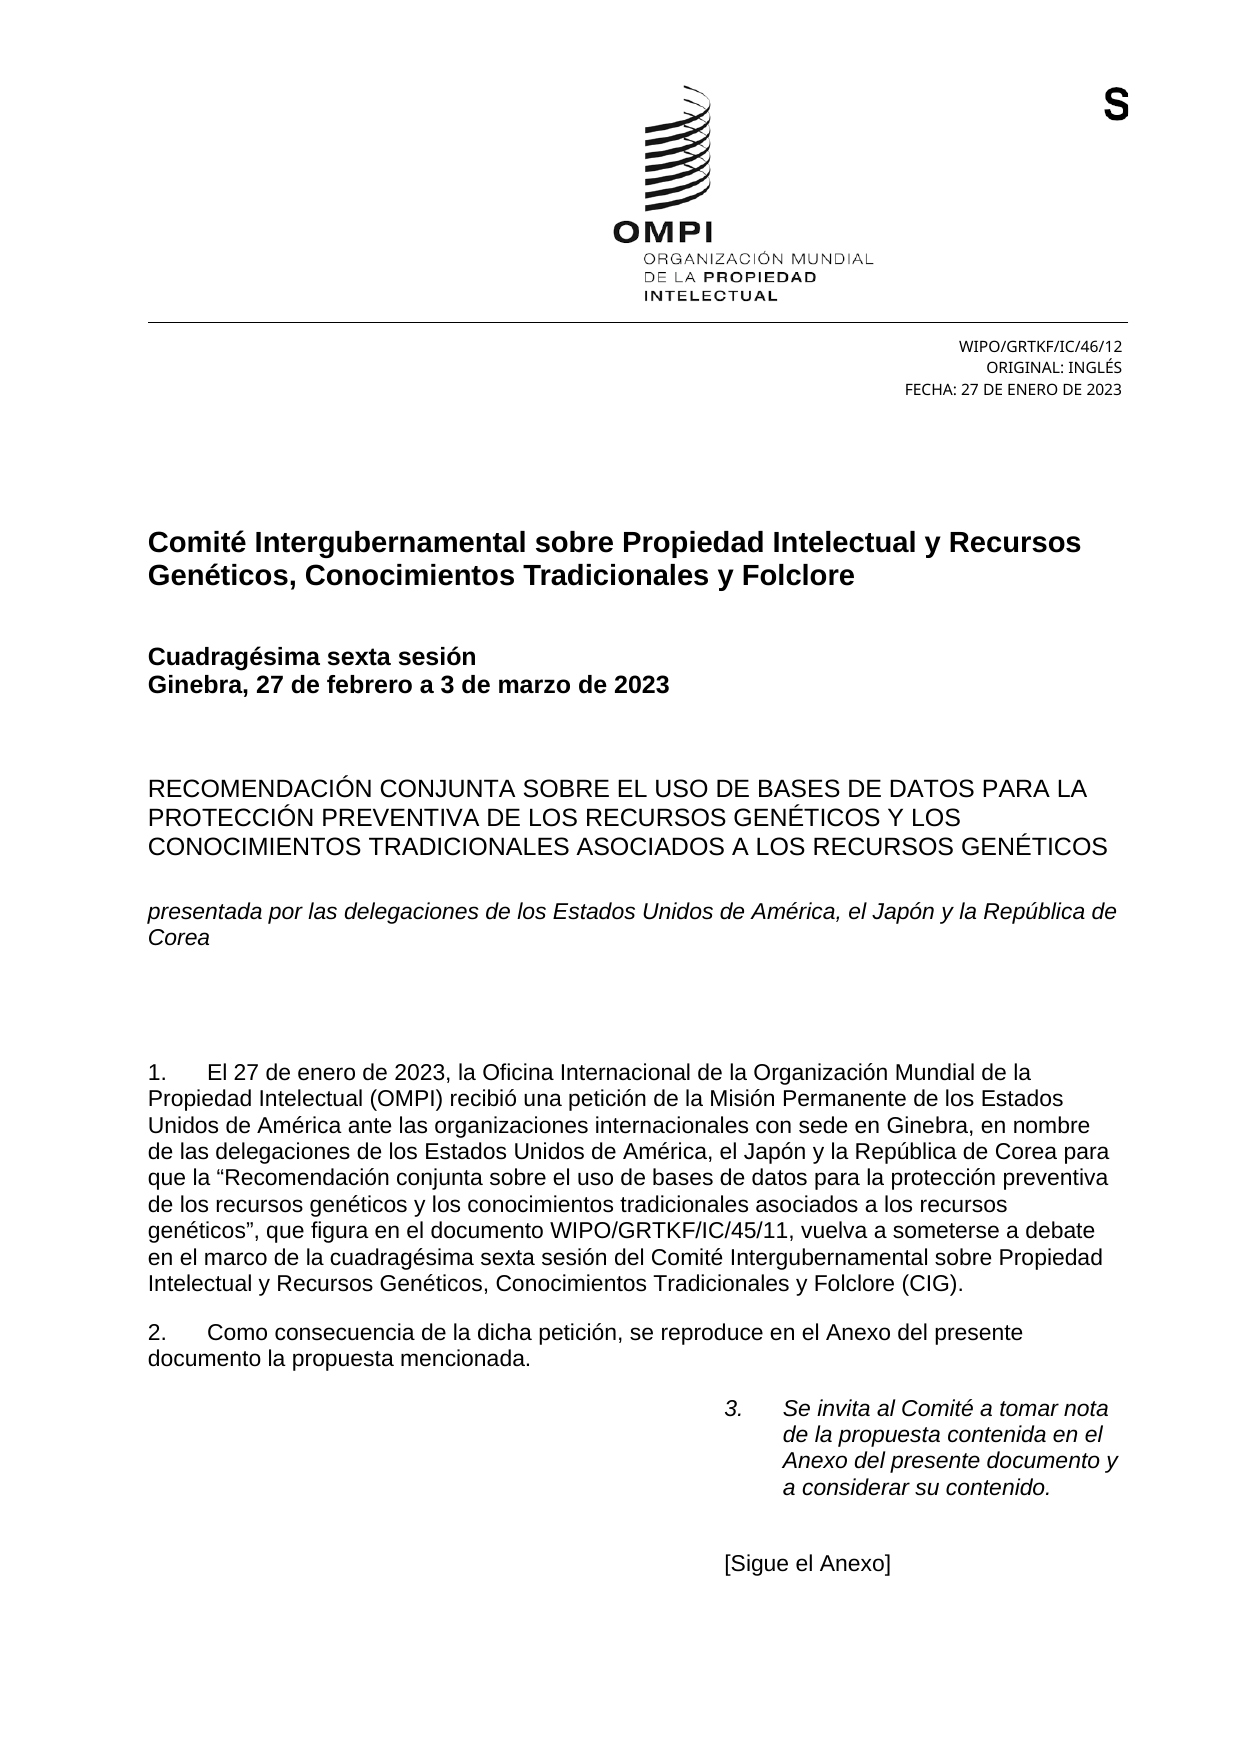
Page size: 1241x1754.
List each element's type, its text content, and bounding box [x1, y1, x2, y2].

text Cuadragésima sexta sesión [148, 642, 1122, 670]
text RECOMENDACIÓN CONJUNTA SOBRE EL USO DE BASES DE DATOS PARA LA PROTECCIÓN PREVENTIVA DE LOS RECURSOS GENÉTICOS Y LOS CONOCIMIENTOS TRADICIONALES ASOCIADOS A LOS RECURSOS GENÉTICOS [148, 774, 1122, 860]
text presentada por las delegaciones de los Estados Unidos de América, el Japón y la República de Corea [148, 898, 1122, 951]
text ORIGINAL: INGLÉS [148, 357, 1122, 378]
text [Sigue el Anexo] [724, 1550, 1122, 1576]
text El 27 de enero de 2023, la Oficina Internacional de la Organización Mundial de la Propiedad Intelectual (OMPI) recibió una petición de la Misión Permanente de los Estados Unidos de América ante las organizaciones internacionales con sede en Ginebra, en nombre de las delegaciones de los Estados Unidos de América, el Japón y la República de Corea para que la “Recomendación conjunta sobre el uso de bases de datos para la protección preventiva de los recursos genéticos y los conocimientos tradicionales asociados a los recursos genéticos”, que figura en el documento WIPO/GRTKF/IC/45/11, vuelva a someterse a debate en el marco de la cuadragésima sexta sesión del Comité Intergubernamental sobre Propiedad Intelectual y Recursos Genéticos, Conocimientos Tradicionales y Folclore (CIG). [148, 1059, 1122, 1296]
picture [611, 79, 1129, 302]
subtitle Comité Intergubernamental sobre Propiedad Intelectual y Recursos Genéticos, Conocimientos Tradicionales y Folclore [148, 524, 1122, 592]
text fecha: 27 DE enero DE 2023 [148, 378, 1122, 399]
text Ginebra, 27 de febrero a 3 de marzo de 2023 [148, 670, 1122, 699]
text Como consecuencia de la dicha petición, se reproduce en el Anexo del presente documento la propuesta mencionada. [148, 1319, 1122, 1372]
list Se invita al Comité a tomar nota de la propuesta contenida en el Anexo del presente documento y a considerar su contenido. [724, 1395, 1122, 1500]
text WIPO/GRTKF/IC/46/12 [148, 336, 1122, 357]
